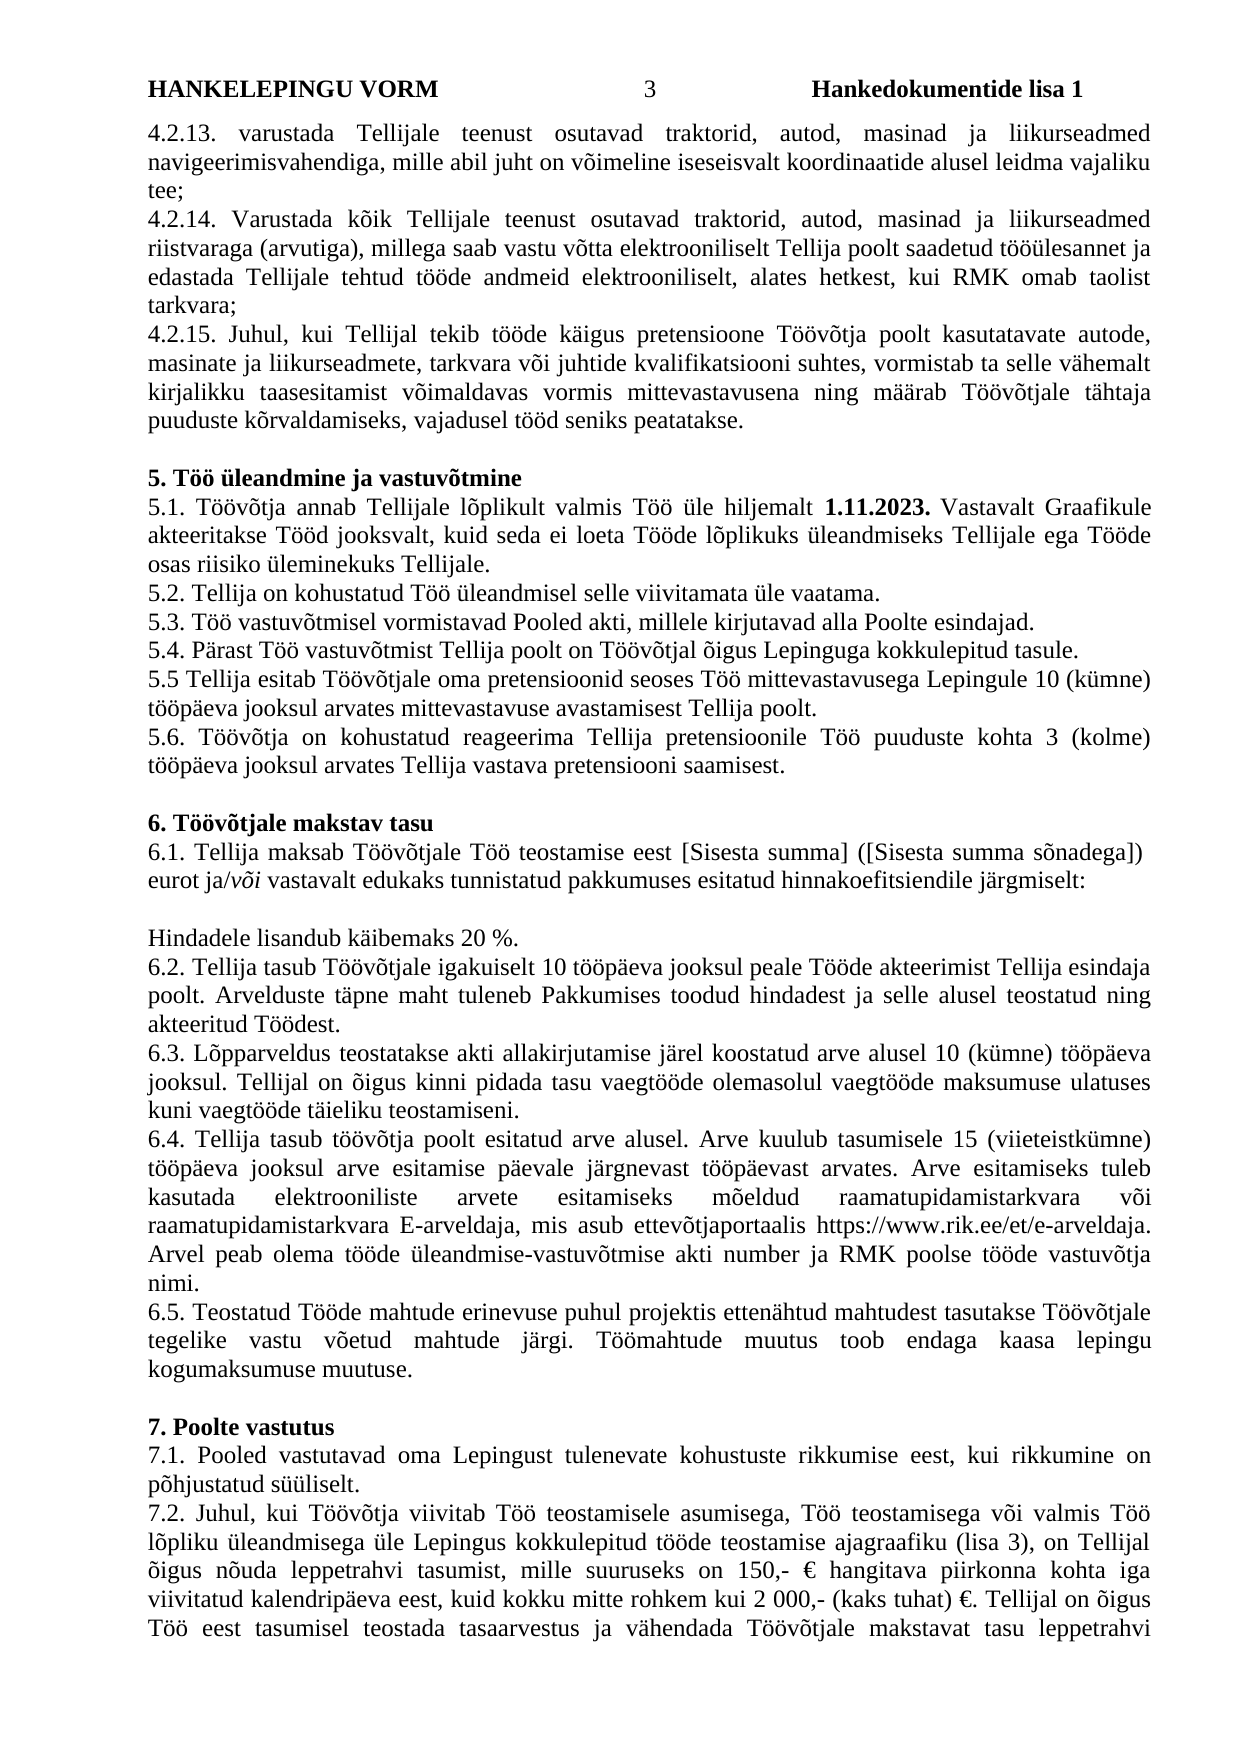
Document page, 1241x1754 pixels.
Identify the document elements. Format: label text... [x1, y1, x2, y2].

text 6. Töövõtjale makstav tasu [148, 808, 1152, 837]
text Hindadele lisandub käibemaks 20 %. [148, 923, 1152, 952]
text 7.1. Pooled vastutavad oma Lepingust tulenevate kohustuste rikkumise eest, kui rikkumine on põhjustatud süüliselt. [148, 1441, 1152, 1498]
text 5.2. Tellija on kohustatud Töö üleandmisel selle viivitamata üle vaatama. [148, 578, 1152, 607]
text 4.2.14. Varustada kõik Tellijale teenust osutavad traktorid, autod, masinad ja liikurseadmed riistvaraga (arvutiga), millega saab vastu võtta elektrooniliselt Tellija poolt saadetud tööülesannet ja edastada Tellijale tehtud tööde andmeid elektrooniliselt, alates hetkest, kui RMK omab taolist tarkvara; [148, 204, 1152, 319]
text 6.1. Tellija maksab Töövõtjale Töö teostamise eest (eurot ja/või vastavalt edukaks tunnistatud pakkumuses esitatud hinnakoefitsiendile järgmiselt: [148, 837, 1152, 894]
text 5.4. Pärast Töö vastuvõtmist Tellija poolt on Töövõtjal õigus Lepinguga kokkulepitud tasule. [148, 636, 1152, 664]
text 5.1. Töövõtja annab Tellijale lõplikult valmis Töö üle hiljemalt . Vastavalt Graafikule akteeritakse Tööd jooksvalt, kuid seda ei loeta Tööde lõplikuks üleandmiseks Tellijale ega Tööde osas riisiko üleminekuks Tellijale. [148, 492, 1152, 578]
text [148, 1498, 1152, 1642]
text 5.6. Töövõtja on kohustatud reageerima Tellija pretensioonile Töö puuduste kohta 3 (kolme) tööpäeva jooksul arvates Tellija vastava pretensiooni saamisest. [148, 722, 1152, 779]
text 6.4. Tellija tasub töövõtja poolt esitatud arve alusel. Arve kuulub tasumisele 15 (viieteistkümne) tööpäeva jooksul arve esitamise päevale järgnevast tööpäevast arvates. Arve esitamiseks tuleb kasutada elektrooniliste arvete esitamiseks mõeldud raamatupidamistarkvara või raamatupidamistarkvara E-arveldaja, mis asub ettevõtjaportaalis https://www.rik.ee/et/e-arveldaja. Arvel peab olema tööde üleandmise-vastuvõtmise akti number ja RMK poolse tööde vastuvõtja nimi. [148, 1124, 1152, 1297]
text 6.5. Teostatud Tööde mahtude erinevuse puhul projektis ettenähtud mahtudest tasutakse Töövõtjale tegelike vastu võetud mahtude järgi. Töömahtude muutus toob endaga kaasa lepingu kogumaksumuse muutuse. [148, 1297, 1152, 1383]
text 4.2.15. Juhul, kui Tellijal tekib tööde käigus pretensioone Töövõtja poolt kasutatavate autode, masinate ja liikurseadmete, tarkvara või juhtide kvalifikatsiooni suhtes, vormistab ta selle vähemalt kirjalikku taasesitamist võimaldavas vormis mittevastavusena ning määrab Töövõtjale tähtaja puuduste kõrvaldamiseks, vajadusel tööd seniks peatatakse. [148, 319, 1152, 434]
text 6.3. Lõpparveldus teostatakse akti allakirjutamise järel koostatud arve alusel 10 (kümne) tööpäeva jooksul. Tellijal on õigus kinni pidada tasu vaegtööde olemasolul vaegtööde maksumuse ulatuses kuni vaegtööde täieliku teostamiseni. [148, 1038, 1152, 1124]
text 7. Poolte vastutus [148, 1412, 1152, 1441]
text 6.2. Tellija tasub Töövõtjale igakuiselt 10 tööpäeva jooksul peale Tööde akteerimist Tellija esindaja poolt. Arvelduste täpne maht tuleneb Pakkumises toodud hindadest ja selle alusel teostatud ning akteeritud Töödest. [148, 952, 1152, 1038]
text 5. Töö üleandmine ja vastuvõtmine [148, 463, 1152, 492]
text 4.2.13. varustada Tellijale teenust osutavad traktorid, autod, masinad ja liikurseadmed navigeerimisvahendiga, mille abil juht on võimeline iseseisvalt koordinaatide alusel leidma vajaliku tee; [148, 118, 1152, 204]
text 5.3. Töö vastuvõtmisel vormistavad Pooled akti, millele kirjutavad alla Poolte esindajad. [148, 607, 1152, 636]
text 5.5 Tellija esitab Töövõtjale oma pretensioonid seoses Töö mittevastavusega Lepingule 10 (kümne) tööpäeva jooksul arvates mittevastavuse avastamisest Tellija poolt. [148, 664, 1152, 722]
